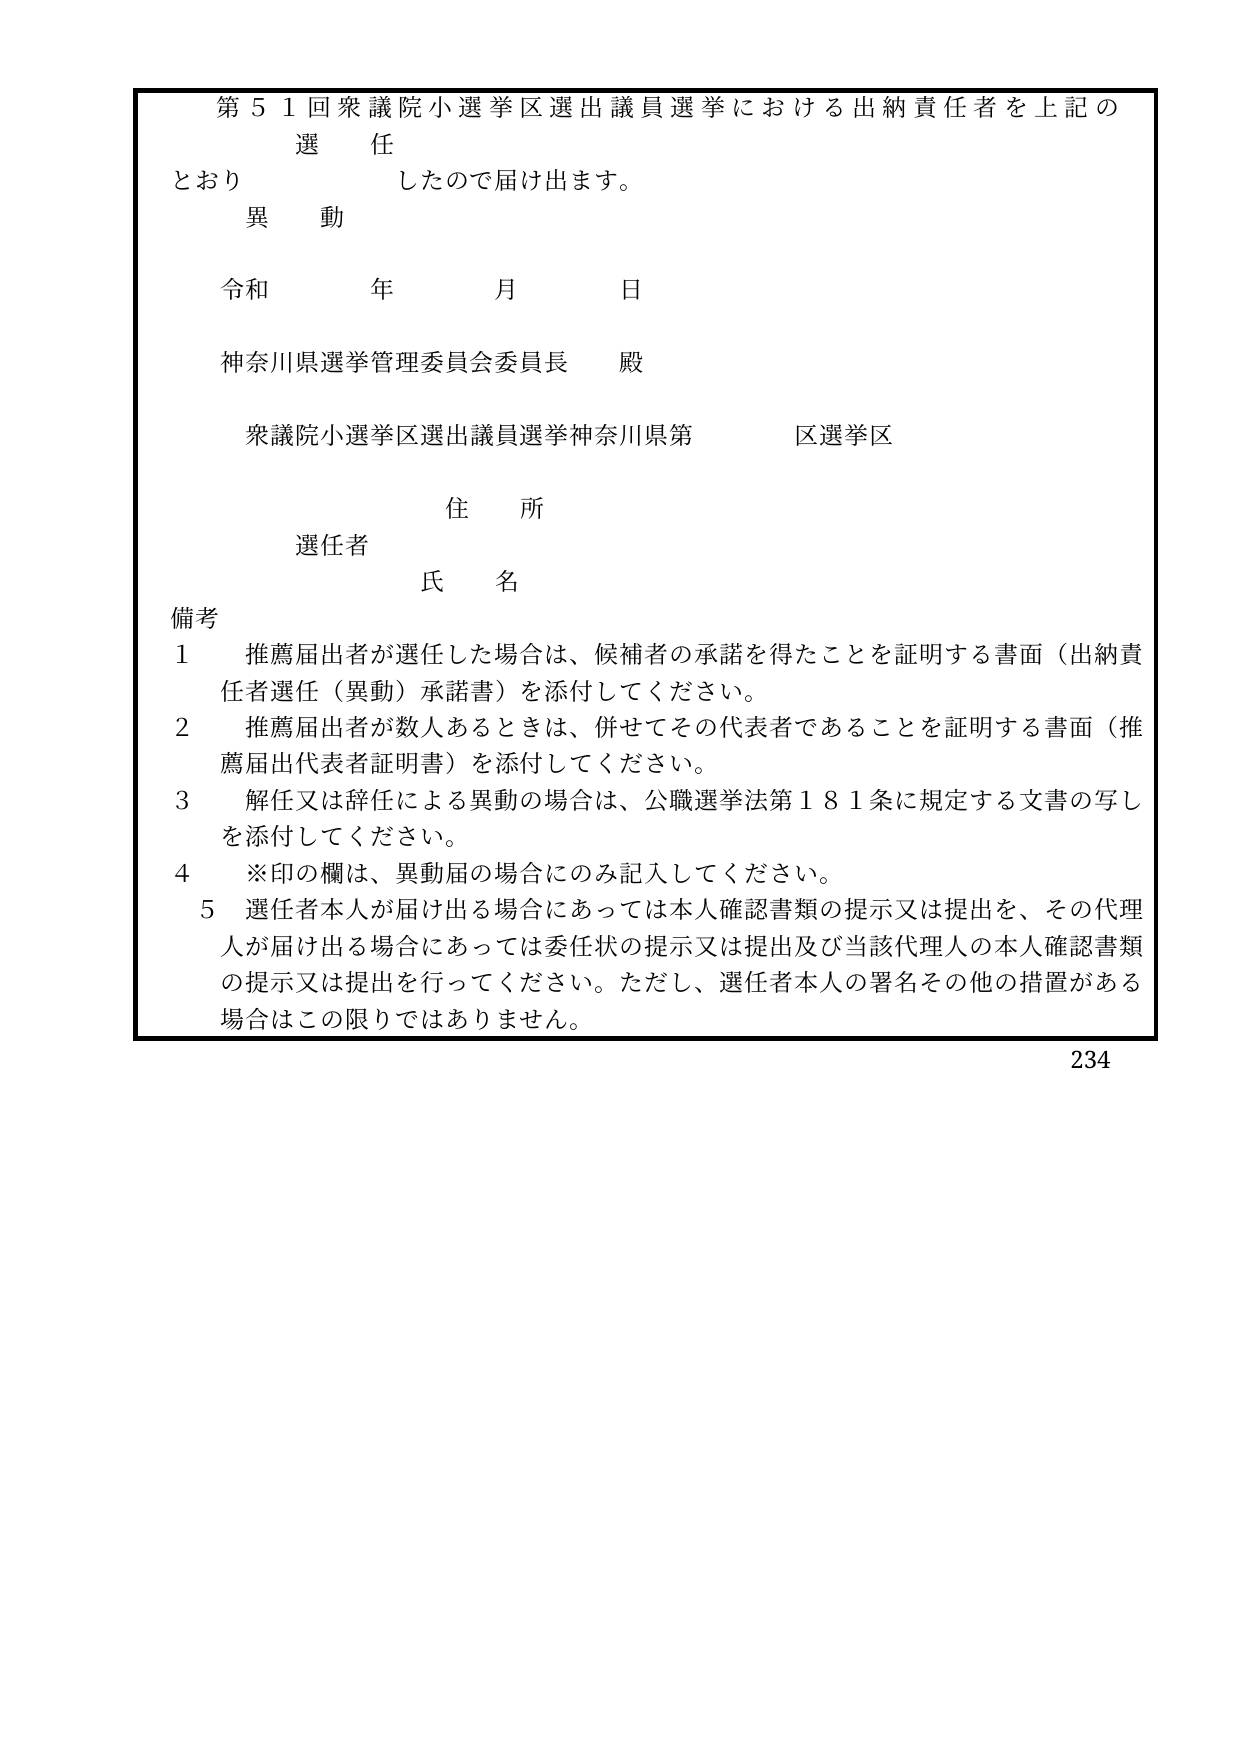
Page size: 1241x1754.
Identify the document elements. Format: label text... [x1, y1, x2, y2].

text 234 [120, 1041, 1120, 1077]
table_cell 第５１回衆議院小選挙区選出議員選挙における出納責任者を上記の 選 任 とおり したので届け出ます。 異 動 令和 年 月 日 神奈川県選挙管理委員会委員長 殿 衆議院小選挙区選出議員選挙神奈川県第 区選挙区 住 所 選任者 氏 名 備考 １ 推薦届出者が選任した場合は、候補者の承諾を得たことを証明する書面（出納責任者選任（異動）承諾書）を添付してください。 ２ 推薦届出者が数人あるときは、併せてその代表者であることを証明する書面（推薦届出代表者証明書）を添付してください。 ３ 解任又は辞任による異動の場合は、公職選挙法第１８１条に規定する文書の写しを添付してください。 ４ ※印の欄は、異動届の場合にのみ記入してください。 ５ 選任者本人が届け出る場合にあっては本人確認書類の提示又は提出を、その代理人が届け出る場合にあっては委任状の提示又は提出及び当該代理人の本人確認書類の提示又は提出を行ってください。ただし、選任者本人の署名その他の措置がある場合はこの限りではありません。 [138, 93, 1154, 1036]
